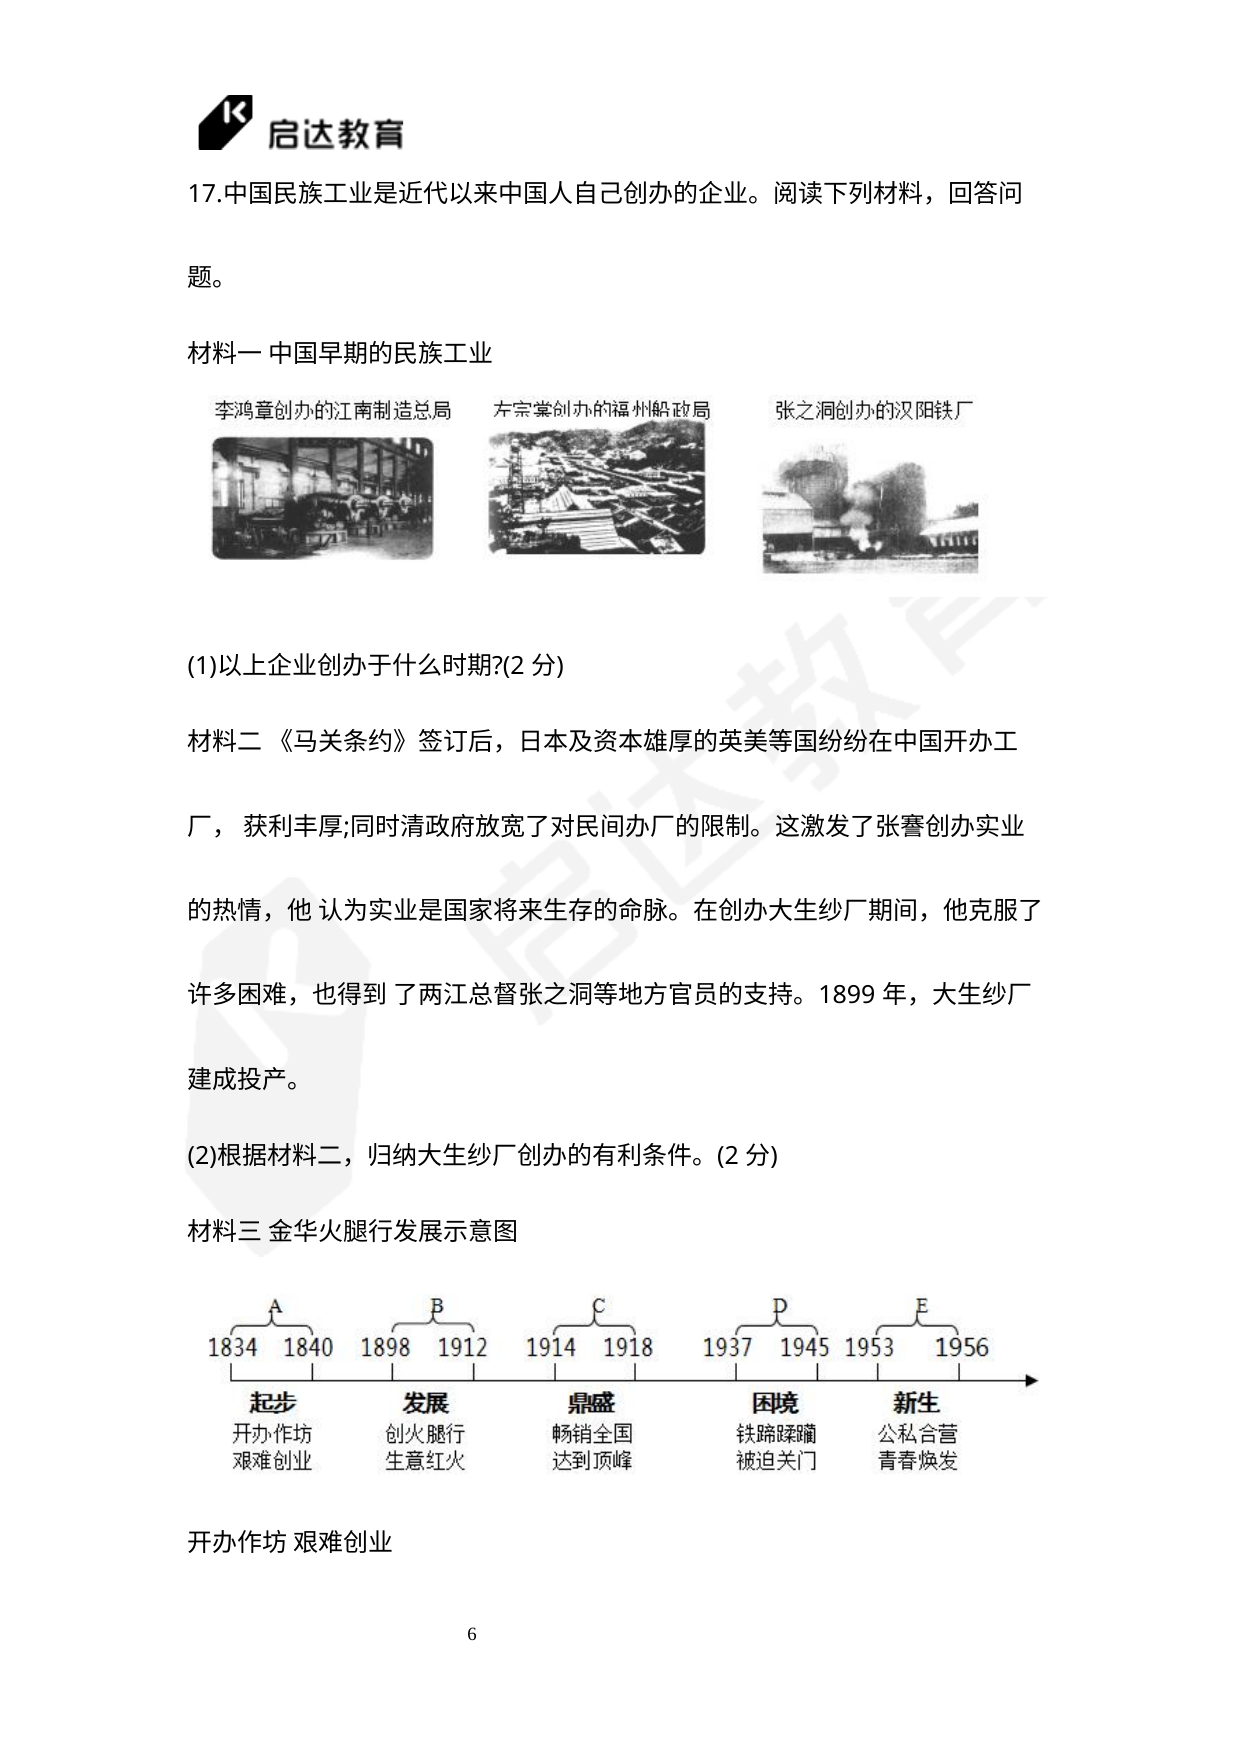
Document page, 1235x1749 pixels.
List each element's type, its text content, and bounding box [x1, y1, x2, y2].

picture [198, 95, 404, 150]
text 开办作坊 艰难创业 [187, 1508, 1047, 1573]
text (2)根据材料二，归纳大生纱厂创办的有利条件。(2 分) [187, 1121, 1047, 1186]
picture [187, 395, 1047, 597]
text (1)以上企业创办于什么时期?(2 分) [187, 631, 1047, 696]
text 材料三 金华火腿行发展示意图 [187, 1197, 1047, 1262]
picture [187, 1272, 1047, 1480]
text 材料一 中国早期的民族工业 [187, 319, 1047, 384]
text 17.中国民族工业是近代以来中国人自己创办的企业。阅读下列材料，回答问题。 [187, 159, 1047, 308]
text 材料二 《马关条约》签订后，日本及资本雄厚的英美等国纷纷在中国开办工厂， 获利丰厚;同时清政府放宽了对民间办厂的限制。这激发了张謇创办实业的热情，他 认为实业是国家将来生存的命脉。在创办大生纱厂期间，他克服了许多困难，也得到 了两江总督张之洞等地方官员的支持。1899 年，大生纱厂建成投产。 [187, 707, 1047, 1110]
